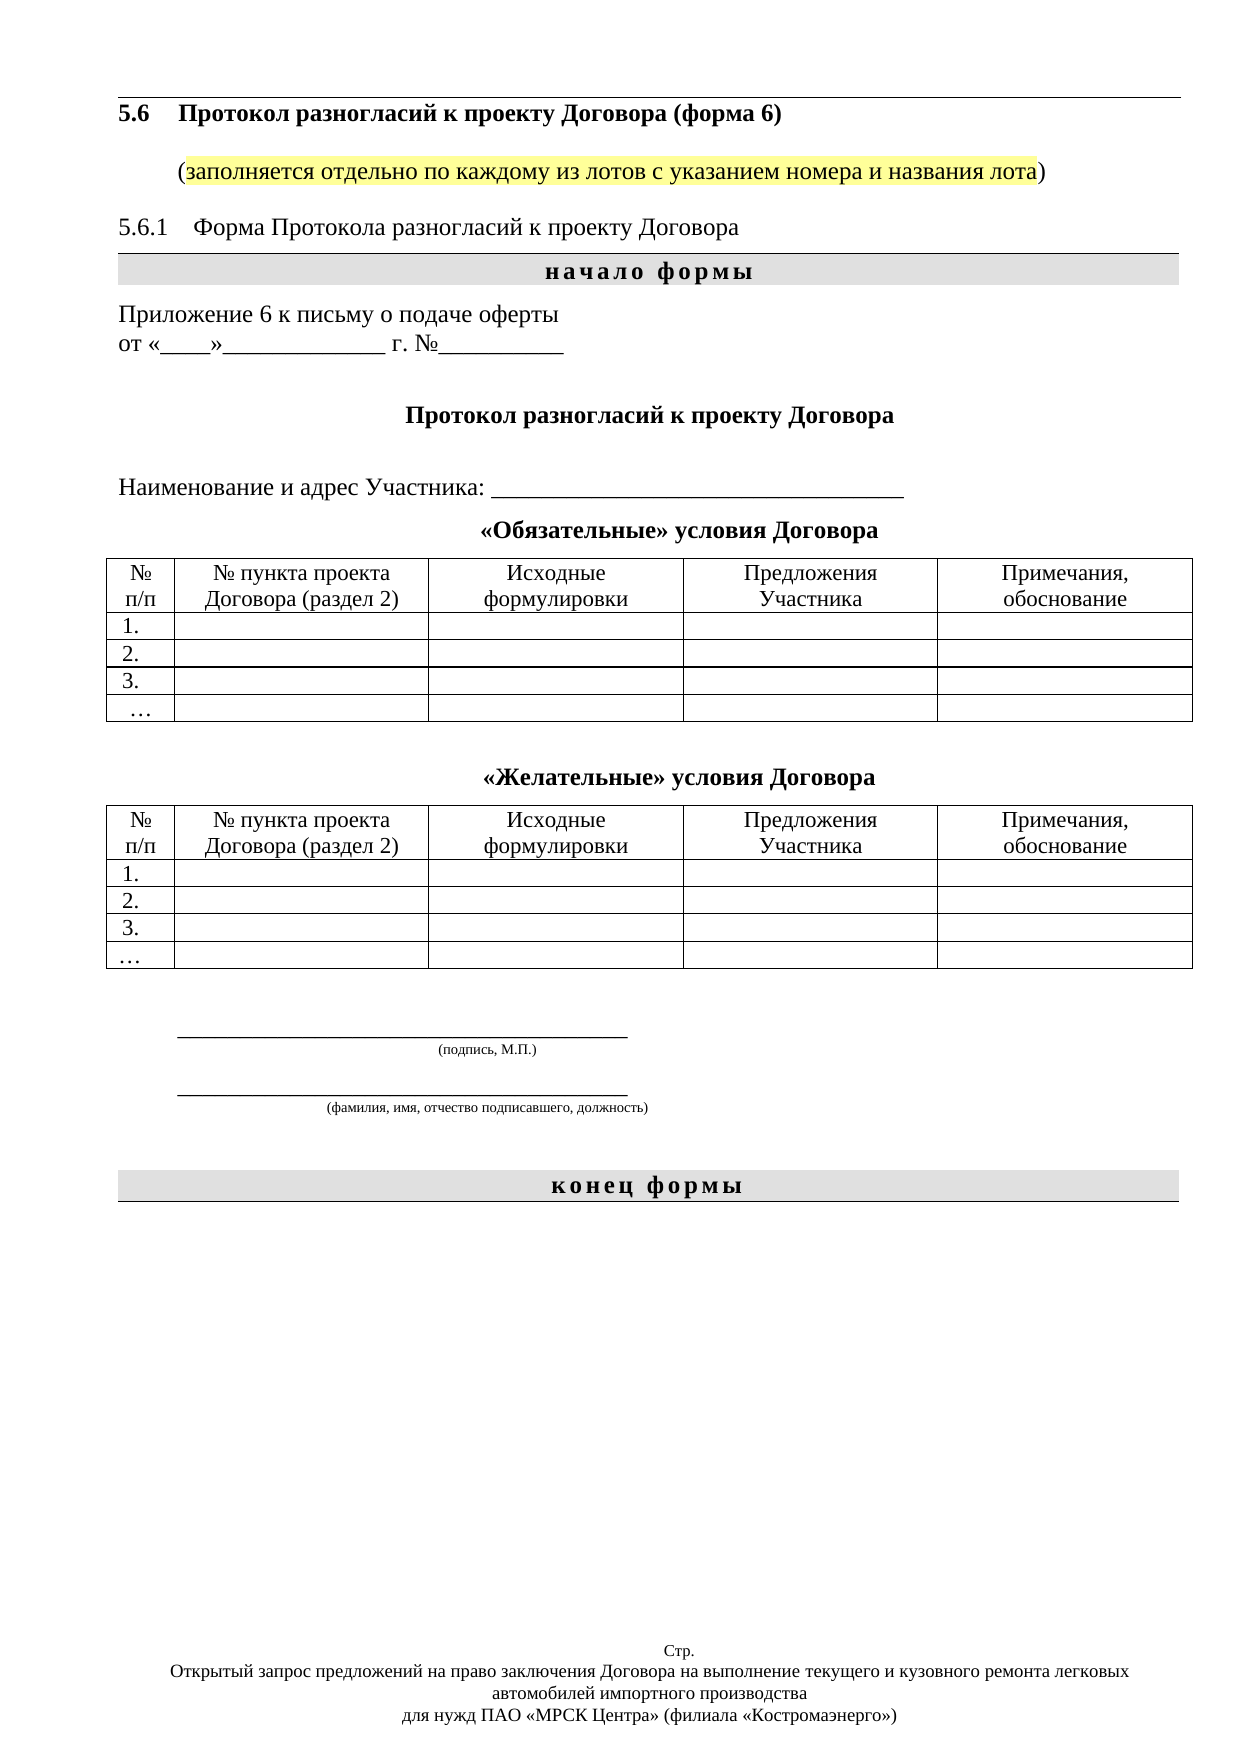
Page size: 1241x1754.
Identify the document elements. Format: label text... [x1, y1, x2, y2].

text начало формы [118, 254, 1179, 285]
table_cell [429, 887, 683, 913]
table_cell [684, 640, 937, 666]
table_cell [429, 914, 683, 941]
table_cell [107, 613, 174, 639]
table_cell [175, 613, 428, 639]
table_cell [684, 942, 937, 968]
table_cell [175, 668, 428, 694]
table_cell [684, 695, 937, 721]
table_header № пункта проекта Договора (раздел 2) [175, 806, 428, 858]
table_cell [938, 942, 1192, 968]
table_header Примечания, обоснование [938, 559, 1192, 612]
text «Обязательные» условия Договора [118, 515, 1181, 543]
table_header Исходные формулировки [429, 806, 683, 858]
text (фамилия, имя, отчество подписавшего, должность) [118, 1098, 797, 1127]
table_cell [684, 914, 937, 941]
subtitle Форма Протокола разногласий к проекту Договора [118, 212, 1181, 240]
table_cell [429, 640, 683, 666]
text Наименование и адрес Участника: _________________________________ [118, 472, 1181, 500]
table_cell [938, 668, 1192, 694]
table_header Исходные формулировки [429, 559, 683, 612]
table_cell [938, 860, 1192, 886]
text Приложение 6 к письму о подаче оферты от «____»_____________ г. №__________ [118, 299, 1181, 357]
subtitle Протокол разногласий к проекту Договора (форма 6) [118, 98, 1181, 127]
table_cell [175, 860, 428, 886]
table_cell [107, 914, 174, 941]
table_cell [429, 942, 683, 968]
table_cell [107, 887, 174, 913]
table_header Предложения Участника [684, 806, 937, 858]
table_cell [107, 860, 174, 886]
table_cell [684, 668, 937, 694]
table_header № п/п [107, 559, 174, 612]
text конец формы [118, 1170, 1179, 1201]
table_cell [684, 860, 937, 886]
table_header № пункта проекта Договора (раздел 2) [175, 559, 428, 612]
table_cell [175, 942, 428, 968]
table_cell [429, 695, 683, 721]
text ____________________________________ [118, 1012, 1181, 1041]
table_cell [175, 695, 428, 721]
table_cell [684, 613, 937, 639]
table_header Предложения Участника [684, 559, 937, 612]
text «Желательные» условия Договора [118, 762, 1181, 790]
table_cell [938, 640, 1192, 666]
table_cell [938, 887, 1192, 913]
table_cell [175, 914, 428, 941]
table_cell [938, 613, 1192, 639]
table_cell [429, 668, 683, 694]
table_cell [429, 860, 683, 886]
table_cell [684, 887, 937, 913]
text (подпись, М.П.) [118, 1041, 797, 1070]
table_cell [938, 914, 1192, 941]
table_cell [175, 640, 428, 666]
table_cell [107, 668, 174, 694]
table_header № п/п [107, 806, 174, 858]
table_cell [938, 695, 1192, 721]
table_cell [107, 640, 174, 666]
text Протокол разногласий к проекту Договора [118, 400, 1181, 428]
table_cell [175, 887, 428, 913]
table_cell … [107, 942, 174, 968]
table_cell … [107, 695, 174, 721]
table_header Примечания, обоснование [938, 806, 1192, 858]
text ____________________________________ [118, 1070, 1181, 1098]
table_cell [429, 613, 683, 639]
